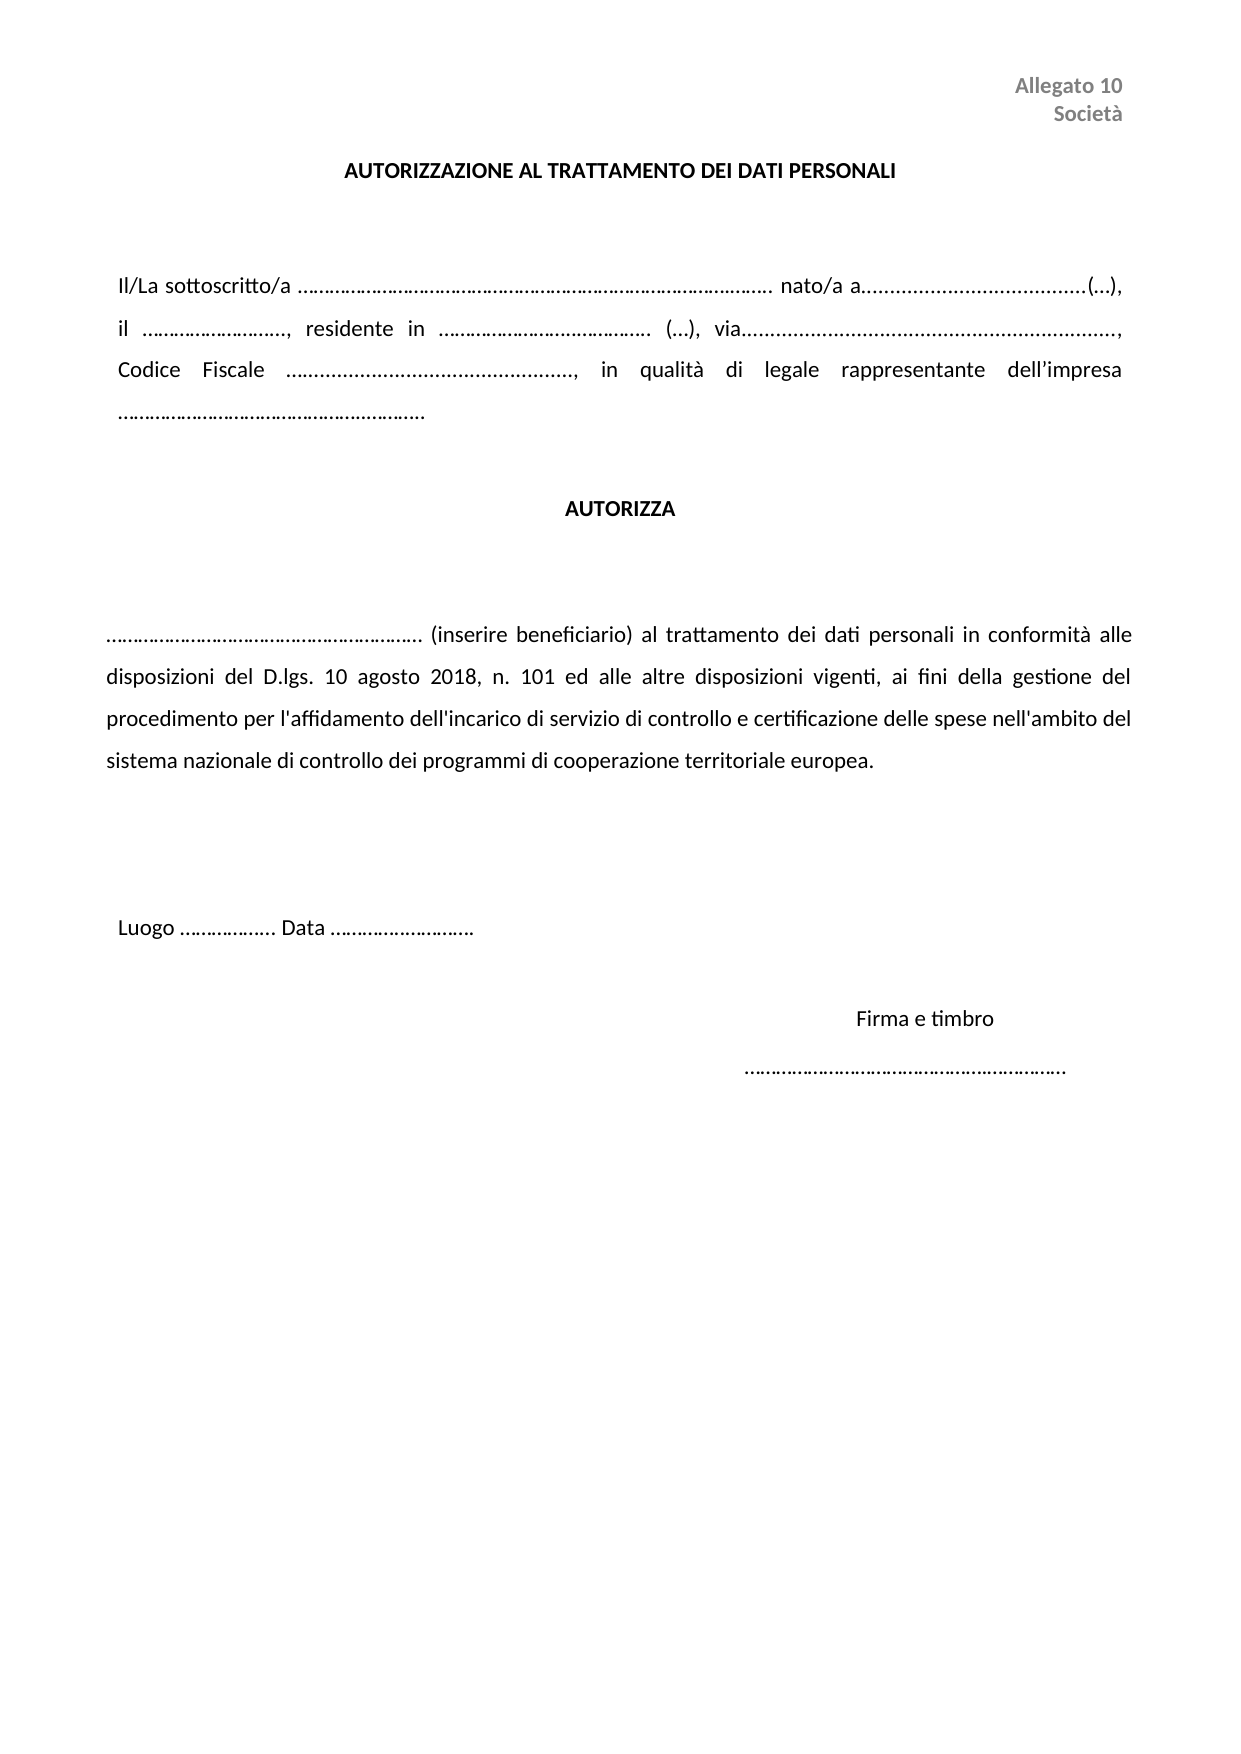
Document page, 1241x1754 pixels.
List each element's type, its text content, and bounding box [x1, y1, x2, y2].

text Società [106, 99, 1122, 127]
text ………………………………………..……….. [118, 397, 1134, 426]
text AUTORIZZAZIONE AL TRATTAMENTO DEI DATI PERSONALI [343, 156, 897, 184]
text il ……………………..., residente in ……………………..………….. (…), via , [118, 314, 1134, 342]
text …………………………………………………… (inserire beneficiario) al trattamento dei dati personali in conformità alle disposizioni del D.lgs. 10 agosto 2018, n. 101 ed alle altre disposizioni vigenti, ai fini della gestione del procedimento per l'affidamento dell'incarico di servizio di controllo e certificazione delle spese nell'ambito del sistema nazionale di controllo dei programmi di cooperazione territoriale europea. [106, 620, 1134, 774]
text Allegato 10 [106, 71, 1122, 99]
text Codice Fiscale …..............................................., in qualità di legale rappresentante dell’impresa [118, 356, 1134, 384]
text Luogo ……………... Data …………..…………. [118, 913, 1134, 942]
text Il/La sottoscritto/a ……………………………………………………………………….…….. nato/a a (…), [118, 272, 1134, 299]
text AUTORIZZA [343, 494, 897, 522]
text ……………………………………….…………… [744, 1052, 1134, 1080]
text Firma e timbro [106, 1004, 994, 1032]
